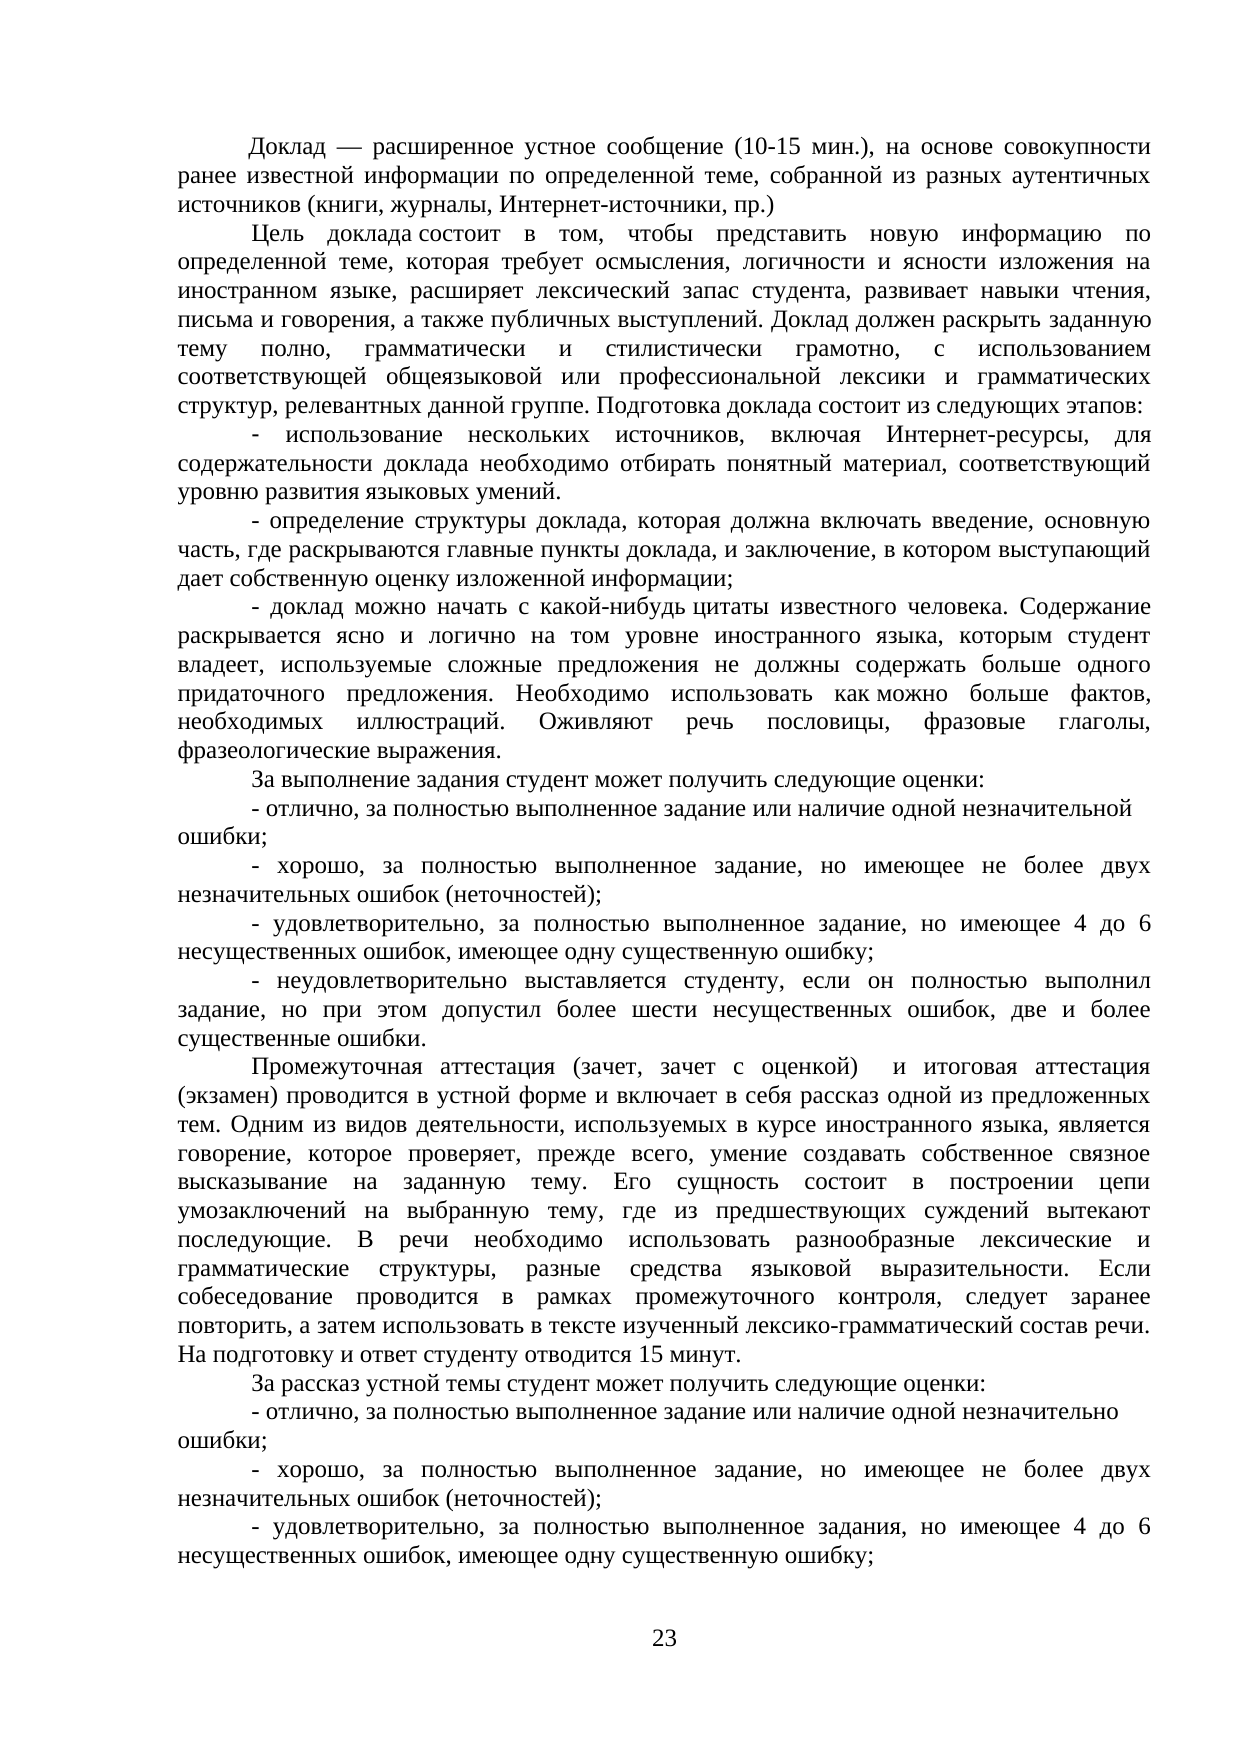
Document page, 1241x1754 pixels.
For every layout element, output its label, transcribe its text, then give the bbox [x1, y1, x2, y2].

text - отлично, за полностью выполненное задание или наличие одной незначительной ошибки; [177, 793, 1152, 850]
text - удовлетворительно, за полностью выполненное задание, но имеющее 4 до 6 несущественных ошибок, имеющее одну существенную ошибку; [177, 908, 1152, 965]
text - доклад можно начать с какой-нибудь цитаты известного человека. Содержание раскрывается ясно и логично на том уровне иностранного языка, которым студент владеет, используемые сложные предложения не должны содержать больше одного придаточного предложения. Необходимо использовать как можно больше фактов, необходимых иллюстраций. Оживляют речь пословицы, фразовые глаголы, фразеологические выражения. [177, 591, 1152, 764]
text - использование нескольких источников, включая Интернет-ресурсы, для содержательности доклада необходимо отбирать понятный материал, соответствующий уровню развития языковых умений. [177, 419, 1152, 505]
text - хорошо, за полностью выполненное задание, но имеющее не более двух незначительных ошибок (неточностей); [177, 1454, 1152, 1511]
text Цель доклада состоит в том, чтобы представить новую информацию по определенной теме, которая требует осмысления, логичности и ясности изложения на иностранном языке, расширяет лексический запас студента, развивает навыки чтения, письма и говорения, а также публичных выступлений. Доклад должен раскрыть заданную тему полно, грамматически и стилистически грамотно, с использованием соответствующей общеязыковой или профессиональной лексики и грамматических структур, релевантных данной группе. Подготовка доклада состоит из следующих этапов: [177, 218, 1152, 419]
text - определение структуры доклада, которая должна включать введение, основную часть, где раскрываются главные пункты доклада, и заключение, в котором выступающий дает собственную оценку изложенной информации; [177, 505, 1152, 591]
text Промежуточная аттестация (зачет, зачет с оценкой) и итоговая аттестация (экзамен) проводится в устной форме и включает в себя рассказ одной из предложенных тем. Одним из видов деятельности, используемых в курсе иностранного языка, является говорение, которое проверяет, прежде всего, умение создавать собственное связное высказывание на заданную тему. Его сущность состоит в построении цепи умозаключений на выбранную тему, где из предшествующих суждений вытекают последующие. В речи необходимо использовать разнообразные лексические и грамматические структуры, разные средства языковой выразительности. Если собеседование проводится в рамках промежуточного контроля, следует заранее повторить, а затем использовать в тексте изученный лексико-грамматический состав речи. На подготовку и ответ студенту отводится 15 минут. [177, 1051, 1152, 1368]
text - неудовлетворительно выставляется студенту, если он полностью выполнил задание, но при этом допустил более шести несущественных ошибок, две и более существенные ошибки. [177, 965, 1152, 1051]
text - отлично, за полностью выполненное задание или наличие одной незначительно ошибки; [177, 1396, 1152, 1454]
text За выполнение задания студент может получить следующие оценки: [177, 764, 1152, 793]
text Доклад — расширенное устное сообщение (10-15 мин.), на основе совокупности ранее известной информации по определенной теме, собранной из разных аутентичных источников (книги, журналы, Интернет-источники, пр.) [177, 131, 1152, 218]
text - удовлетворительно, за полностью выполненное задания, но имеющее 4 до 6 несущественных ошибок, имеющее одну существенную ошибку; [177, 1511, 1152, 1569]
text - хорошо, за полностью выполненное задание, но имеющее не более двух незначительных ошибок (неточностей); [177, 850, 1152, 908]
text За рассказ устной темы студент может получить следующие оценки: [177, 1368, 1152, 1396]
